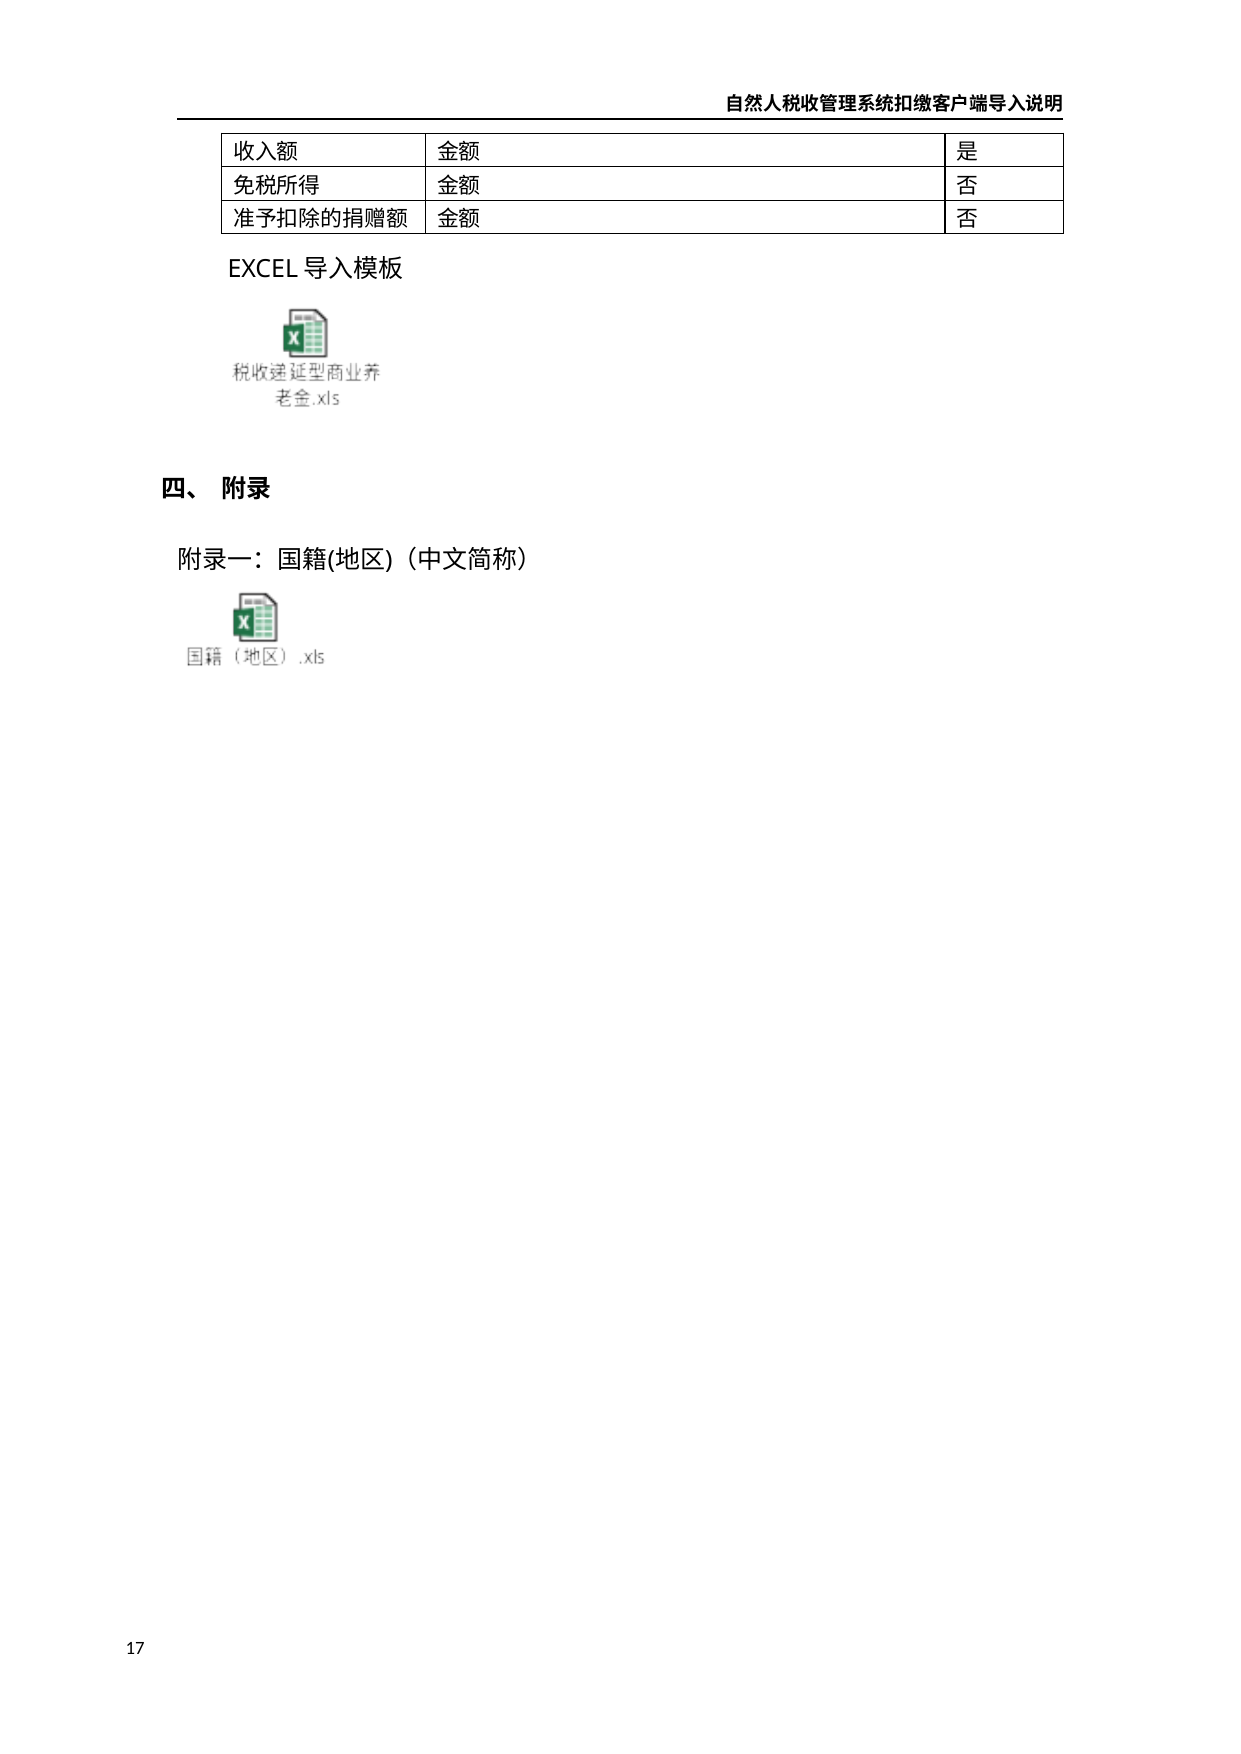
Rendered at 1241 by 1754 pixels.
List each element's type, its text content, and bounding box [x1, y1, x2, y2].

table_cell 金额 [426, 134, 944, 166]
table_cell 收入额 [222, 134, 425, 166]
title 附录 [161, 454, 1063, 519]
text 附录一：国籍(地区)（中文简称） [177, 526, 1063, 591]
table_cell 是 [946, 134, 1063, 166]
table_cell 金额 [426, 201, 944, 233]
table_cell 免税所得 [222, 167, 425, 200]
table_cell 金额 [426, 167, 944, 200]
table_cell 准予扣除的捐赠额 [222, 201, 425, 233]
table_cell 否 [946, 201, 1063, 233]
table_cell 否 [946, 167, 1063, 200]
text EXCEL导入模板 [177, 234, 1063, 299]
